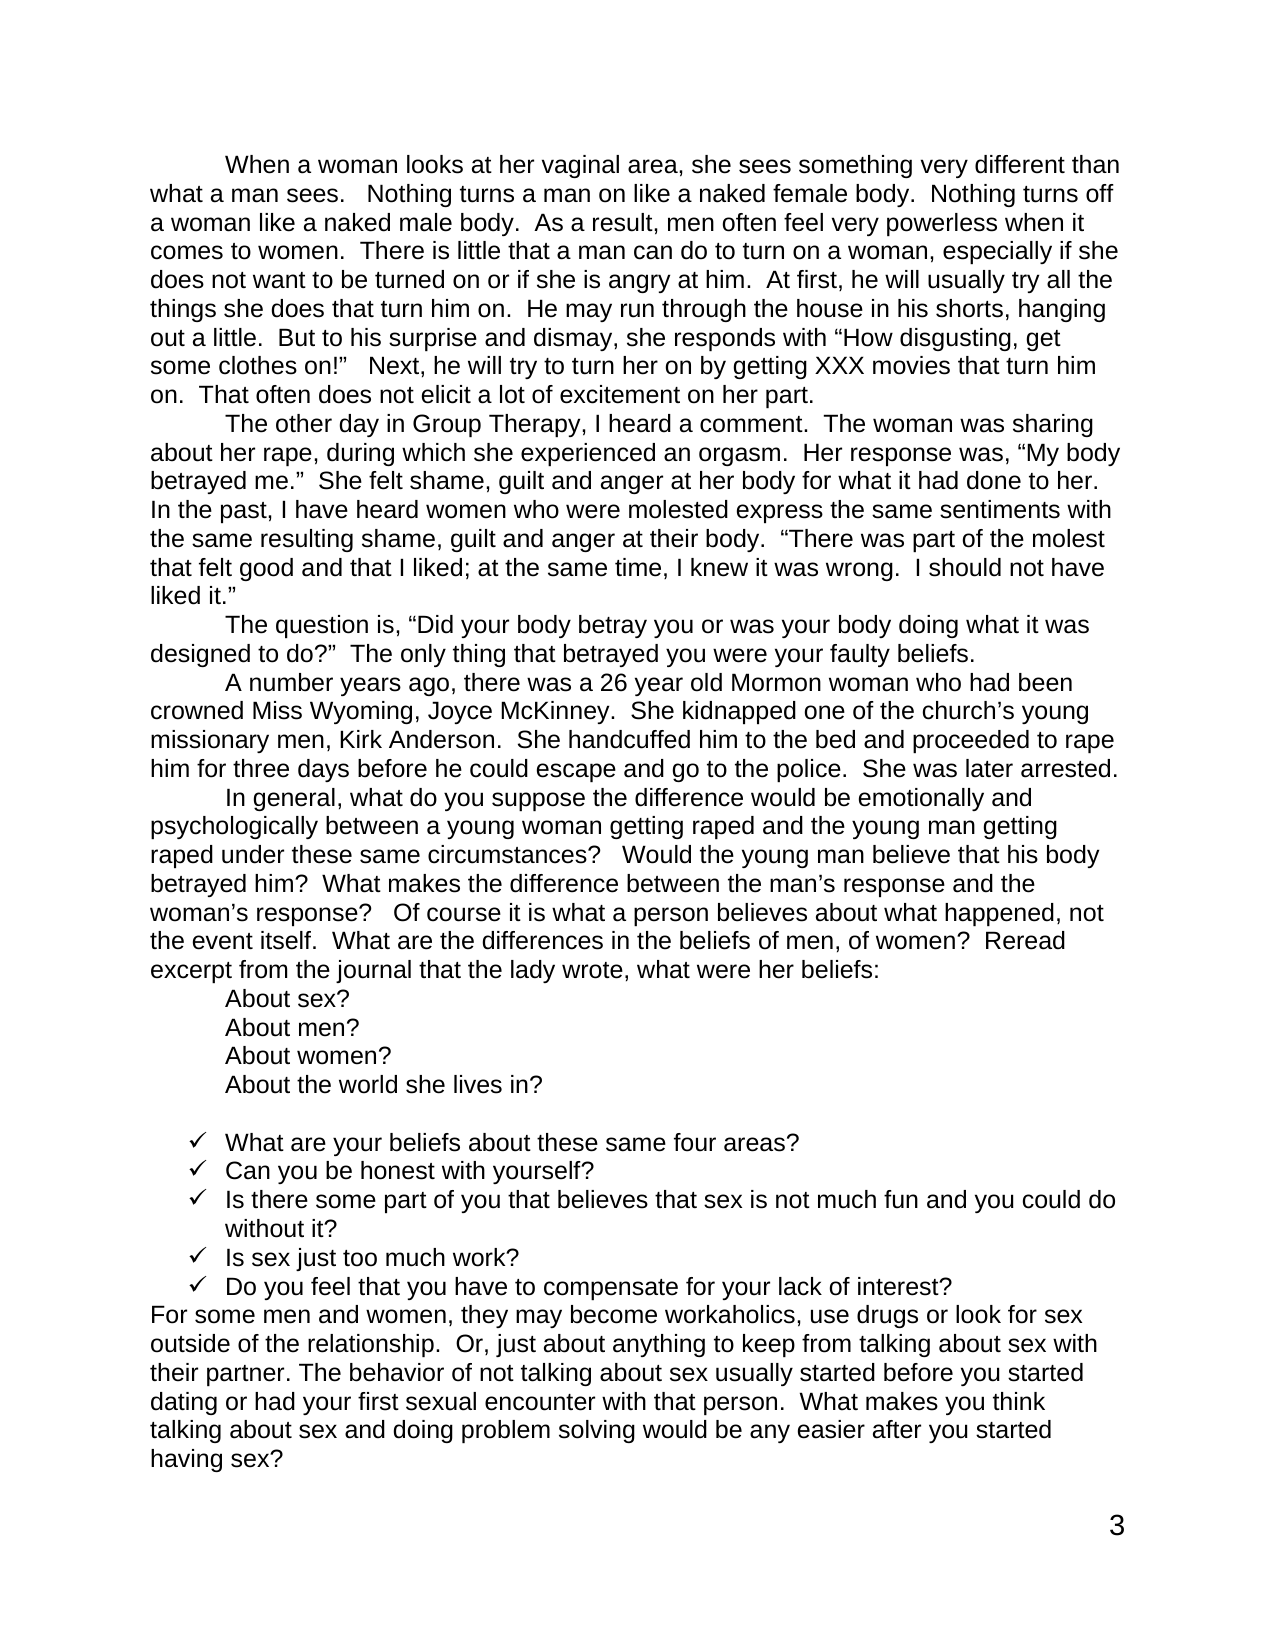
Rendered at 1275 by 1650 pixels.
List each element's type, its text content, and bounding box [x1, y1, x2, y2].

list Is there some part of you that believes that sex is not much fun and you could do without it? [187, 1185, 1125, 1243]
text When a woman looks at her vaginal area, she sees something very different than what a man sees. Nothing turns a man on like a naked female body. Nothing turns off a woman like a naked male body. As a result, men often feel very powerless when it comes to women. There is little that a man can do to turn on a woman, especially if she does not want to be turned on or if she is angry at him. At first, he will usually try all the things she does that turn him on. He may run through the house in his shorts, hanging out a little. But to his surprise and dismay, she responds with “How disgusting, get some clothes on!” Next, he will try to turn her on by getting XXX movies that turn him on. That often does not elicit a lot of excitement on her part. [150, 150, 1125, 409]
text A number years ago, there was a 26 year old Mormon woman who had been crowned Miss Wyoming, Joyce McKinney. She kidnapped one of the church’s young missionary men, Kirk Anderson. She handcuffed him to the bed and proceeded to rape him for three days before he could escape and go to the police. She was later arrested. [150, 667, 1125, 782]
text For some men and women, they may become workaholics, use drugs or look for sex outside of the relationship. Or, just about anything to keep from talking about sex with their partner. The behavior of not talking about sex usually started before you started dating or had your first sexual encounter with that person. What makes you think talking about sex and doing problem solving would be any easier after you started having sex? [150, 1301, 1125, 1473]
text About women? [150, 1041, 1125, 1070]
text The question is, “Did your body betray you or was your body doing what it was designed to do?” The only thing that betrayed you were your faulty beliefs. [150, 610, 1125, 667]
text In general, what do you suppose the difference would be emotionally and psychologically between a young woman getting raped and the young man getting raped under these same circumstances? Would the young man believe that his body betrayed him? What makes the difference between the man’s response and the woman’s response? Of course it is what a person believes about what happened, not the event itself. What are the differences in the beliefs of men, of women? Reread excerpt from the journal that the lady wrote, what were her beliefs: [150, 782, 1125, 984]
text About the world she lives in? [150, 1070, 1125, 1099]
text About men? [150, 1012, 1125, 1041]
list What are your beliefs about these same four areas? [187, 1127, 1125, 1156]
text About sex? [150, 984, 1125, 1012]
list Can you be honest with yourself? [187, 1156, 1125, 1185]
list Is sex just too much work? [187, 1243, 1125, 1272]
text The other day in Group Therapy, I heard a comment. The woman was sharing about her rape, during which she experienced an orgasm. Her response was, “My body betrayed me.” She felt shame, guilt and anger at her body for what it had done to her. In the past, I have heard women who were molested express the same sentiments with the same resulting shame, guilt and anger at their body. “There was part of the molest that felt good and that I liked; at the same time, I knew it was wrong. I should not have liked it.” [150, 409, 1125, 610]
list Do you feel that you have to compensate for your lack of interest? [187, 1272, 1125, 1301]
